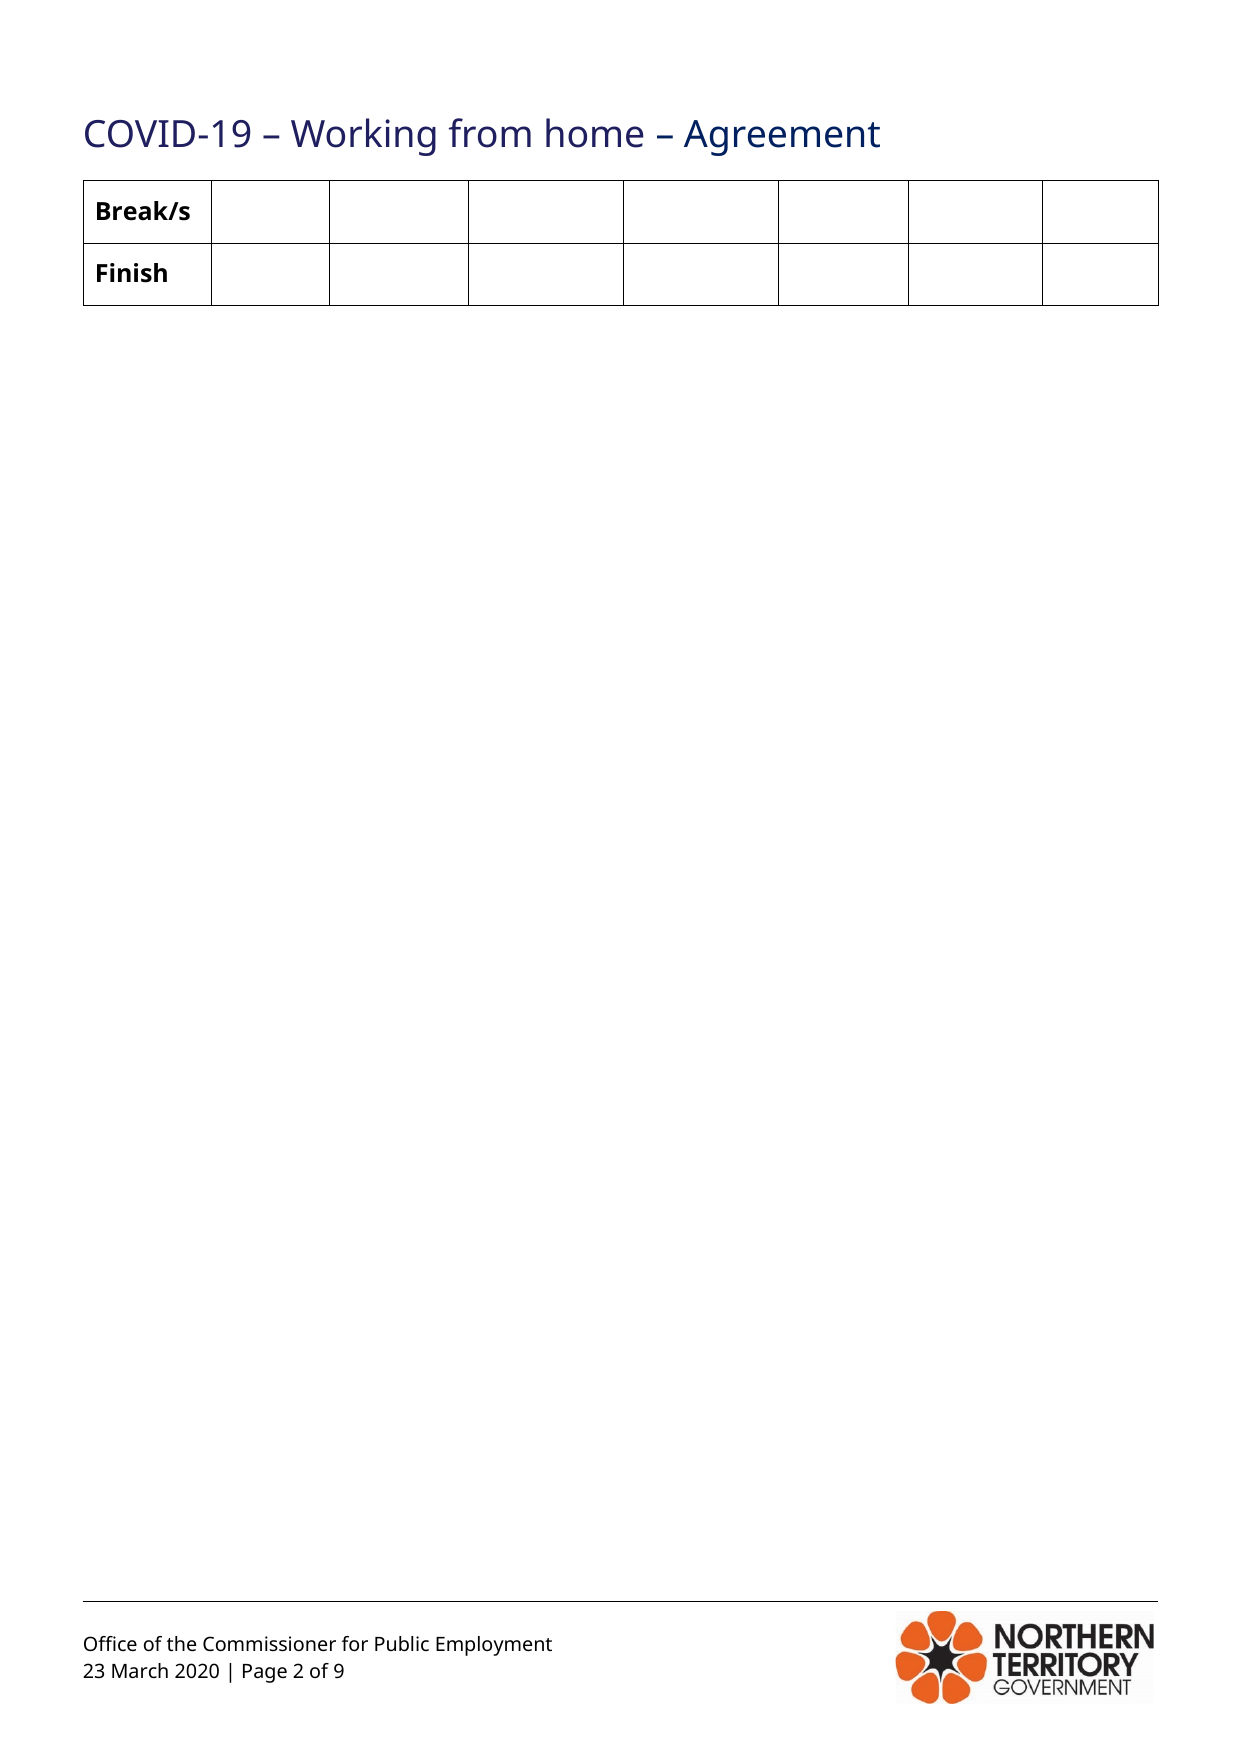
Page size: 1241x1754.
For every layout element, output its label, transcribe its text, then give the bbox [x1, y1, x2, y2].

table_cell [1043, 181, 1158, 242]
table_cell [212, 181, 329, 242]
table_cell [779, 181, 908, 242]
table_cell [1043, 244, 1158, 305]
table_cell [330, 181, 468, 242]
table_cell [330, 244, 468, 305]
table_cell Finish [84, 244, 211, 305]
table_cell [469, 181, 623, 242]
table_cell [212, 244, 329, 305]
table_cell [469, 244, 623, 305]
table_cell [779, 244, 908, 305]
table_cell [909, 244, 1042, 305]
table_cell Break/s [84, 181, 211, 242]
table_cell [909, 181, 1042, 242]
picture [895, 1611, 1154, 1704]
table_cell [624, 244, 778, 305]
table_cell [624, 181, 778, 242]
